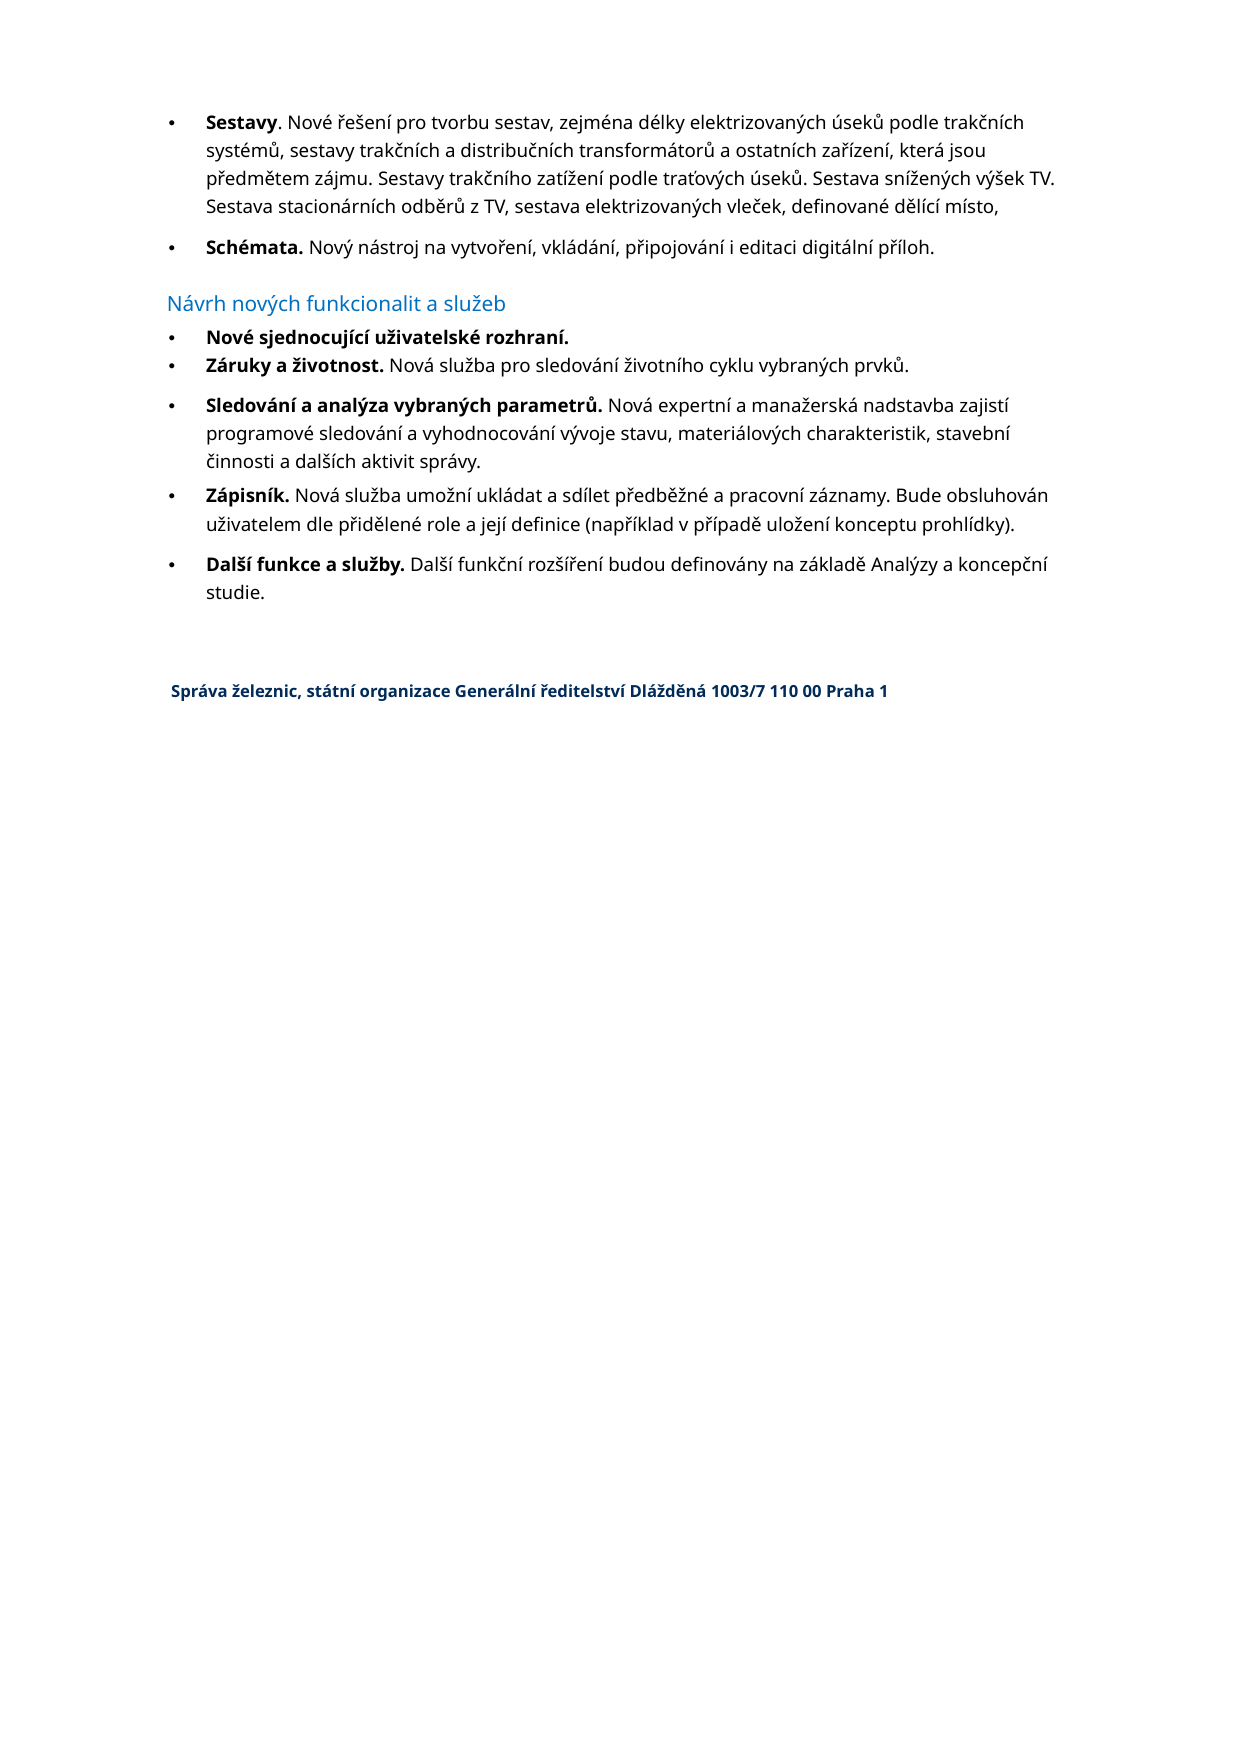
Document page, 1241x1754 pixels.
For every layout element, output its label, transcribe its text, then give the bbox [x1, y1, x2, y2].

list Schémata. Nový nástroj na vytvoření, vkládání, připojování i editaci digitální příloh. [168, 234, 1071, 259]
text Návrh nových funkcionalit a služeb [167, 289, 1071, 317]
list Sledování a analýza vybraných parametrů. Nová expertní a manažerská nadstavba zajistí programové sledování a vyhodnocování vývoje stavu, materiálových charakteristik, stavební činnosti a dalších aktivit správy. [168, 393, 1071, 474]
text Správa železnic, státní organizace Generální ředitelství Dlážděná 1003/7 110 00 Praha 1 [167, 680, 1071, 702]
list Další funkce a služby. Další funkční rozšíření budou definovány na základě Analýzy a koncepční studie. [168, 551, 1071, 605]
list Nové sjednocující uživatelské rozhraní. [168, 324, 1071, 350]
list Sestavy. Nové řešení pro tvorbu sestav, zejména délky elektrizovaných úseků podle trakčních systémů, sestavy trakčních a distribučních transformátorů a ostatních zařízení, která jsou předmětem zájmu. Sestavy trakčního zatížení podle traťových úseků. Sestava snížených výšek TV. Sestava stacionárních odběrů z TV, sestava elektrizovaných vleček, definované dělící místo, [168, 109, 1071, 219]
list Záruky a životnost. Nová služba pro sledování životního cyklu vybraných prvků. [168, 352, 1071, 378]
list Zápisník. Nová služba umožní ukládat a sdílet předběžné a pracovní záznamy. Bude obsluhován uživatelem dle přidělené role a její definice (například v případě uložení konceptu prohlídky). [168, 483, 1071, 536]
